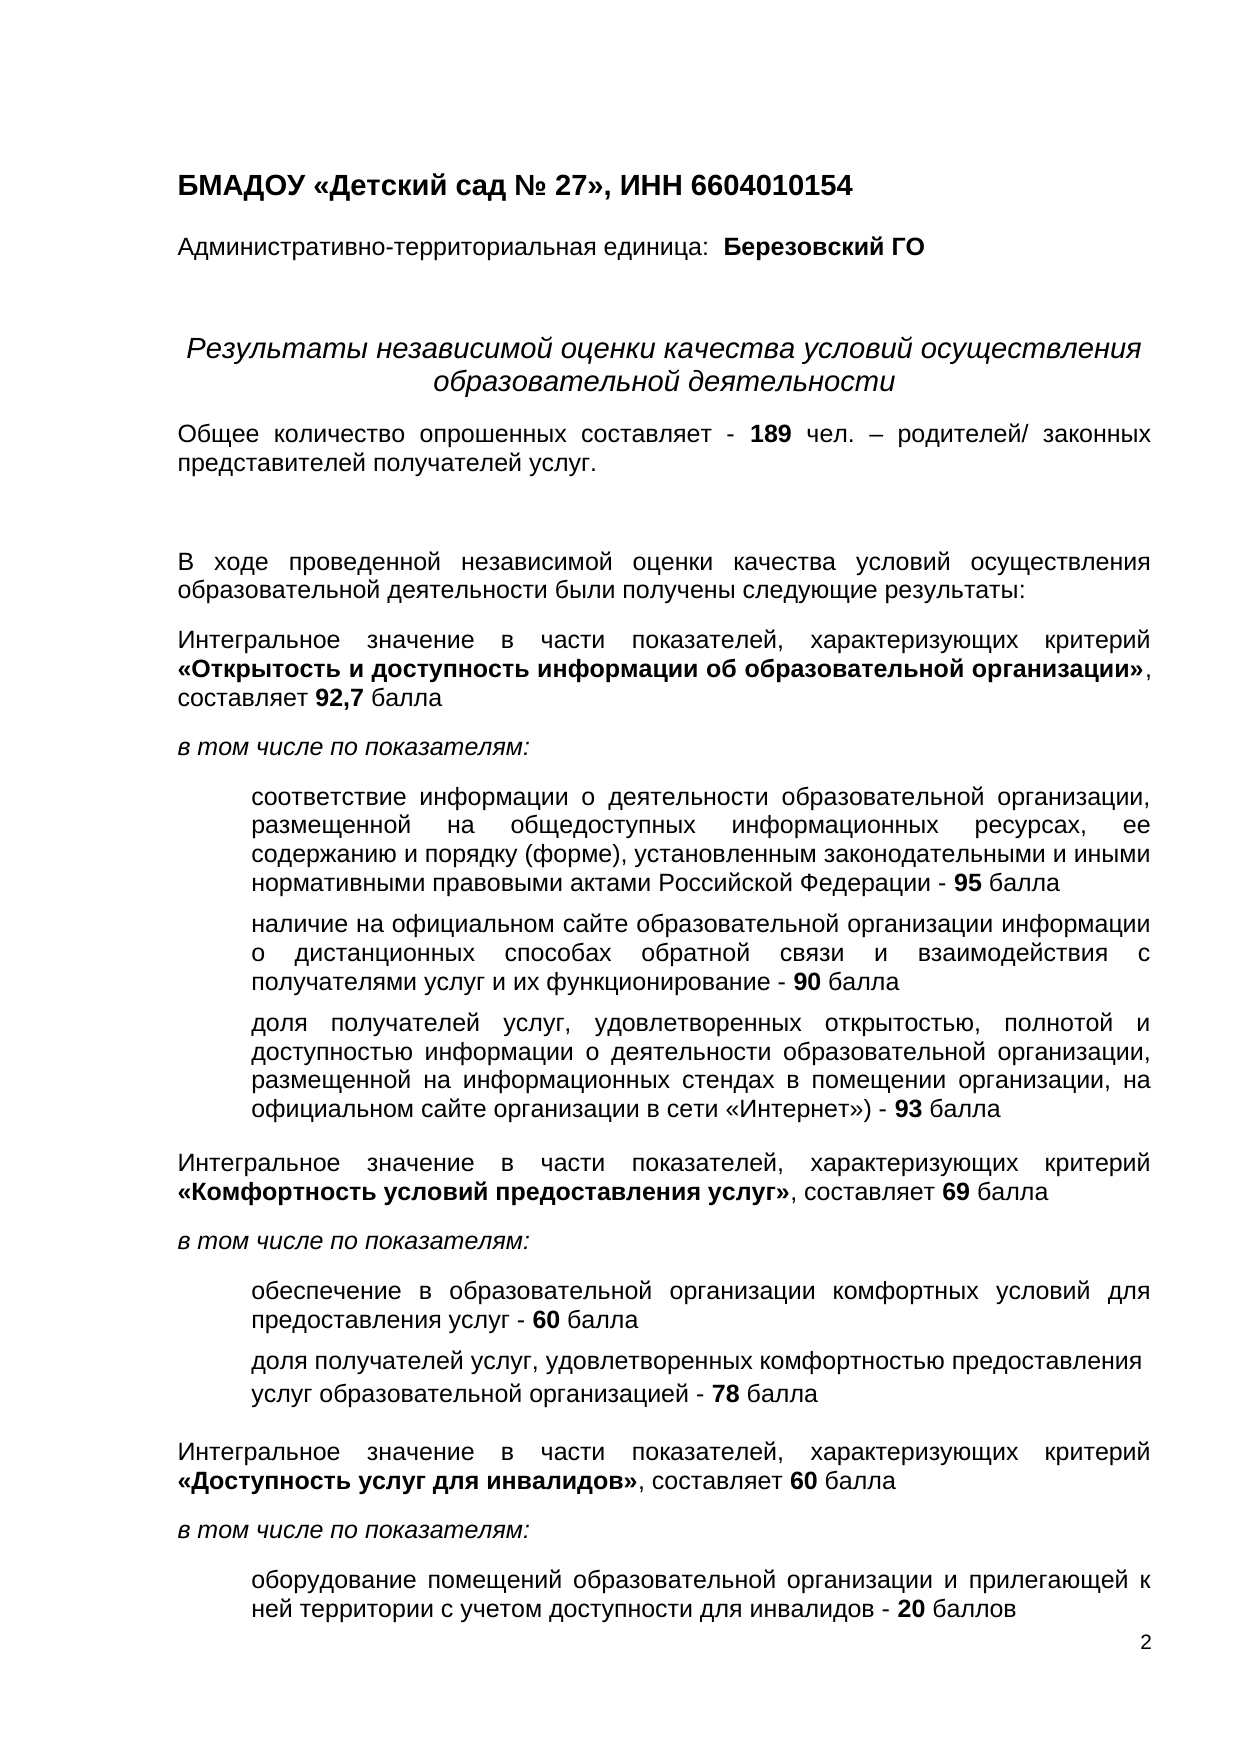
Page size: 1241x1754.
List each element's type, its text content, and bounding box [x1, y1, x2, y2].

text Интегральное значение в части показателей, характеризующих критерий «Комфортность условий предоставления услуг», составляет 69 балла [177, 1148, 1152, 1205]
text оборудование помещений образовательной организации и прилегающей к ней территории с учетом доступности для инвалидов - 20 баллов [251, 1565, 1152, 1622]
text доля получателей услуг, удовлетворенных комфортностью предоставления услуг образовательной организацией - 78 балла [251, 1346, 1152, 1408]
text Интегральное значение в части показателей, характеризующих критерий «Открытость и доступность информации об образовательной организации», составляет 92,7 балла [177, 625, 1152, 711]
text в том числе по показателям: [177, 1515, 1152, 1544]
text в том числе по показателям: [177, 732, 1152, 761]
text обеспечение в образовательной организации комфортных условий для предоставления услуг - 60 балла [251, 1276, 1152, 1333]
text доля получателей услуг, удовлетворенных открытостью, полнотой и доступностью информации о деятельности образовательной организации, размещенной на информационных стендах в помещении организации, на официальном сайте организации в сети «Интернет») - 93 балла [251, 1008, 1152, 1123]
text Общее количество опрошенных составляет - 189 чел. – родителей/ законных представителей получателей услуг. [177, 419, 1152, 476]
text Административно-территориальная единица: Березовский ГО [177, 232, 1152, 260]
text в том числе по показателям: [177, 1226, 1152, 1255]
text наличие на официальном сайте образовательной организации информации о дистанционных способах обратной связи и взаимодействия с получателями услуг и их функционирование - 90 балла [251, 909, 1152, 995]
text Результаты независимой оценки качества условий осуществления образовательной деятельности [177, 331, 1152, 398]
text соответствие информации о деятельности образовательной организации, размещенной на общедоступных информационных ресурсах, ее содержанию и порядку (форме), установленным законодательными и иными нормативными правовыми актами Российской Федерации - 95 балла [251, 782, 1152, 897]
text Интегральное значение в части показателей, характеризующих критерий «Доступность услуг для инвалидов», составляет 60 балла [177, 1437, 1152, 1494]
subtitle БМАДОУ «Детский сад № 27», ИНН 6604010154 [177, 168, 1152, 202]
text В ходе проведенной независимой оценки качества условий осуществления образовательной деятельности были получены следующие результаты: [177, 547, 1152, 604]
